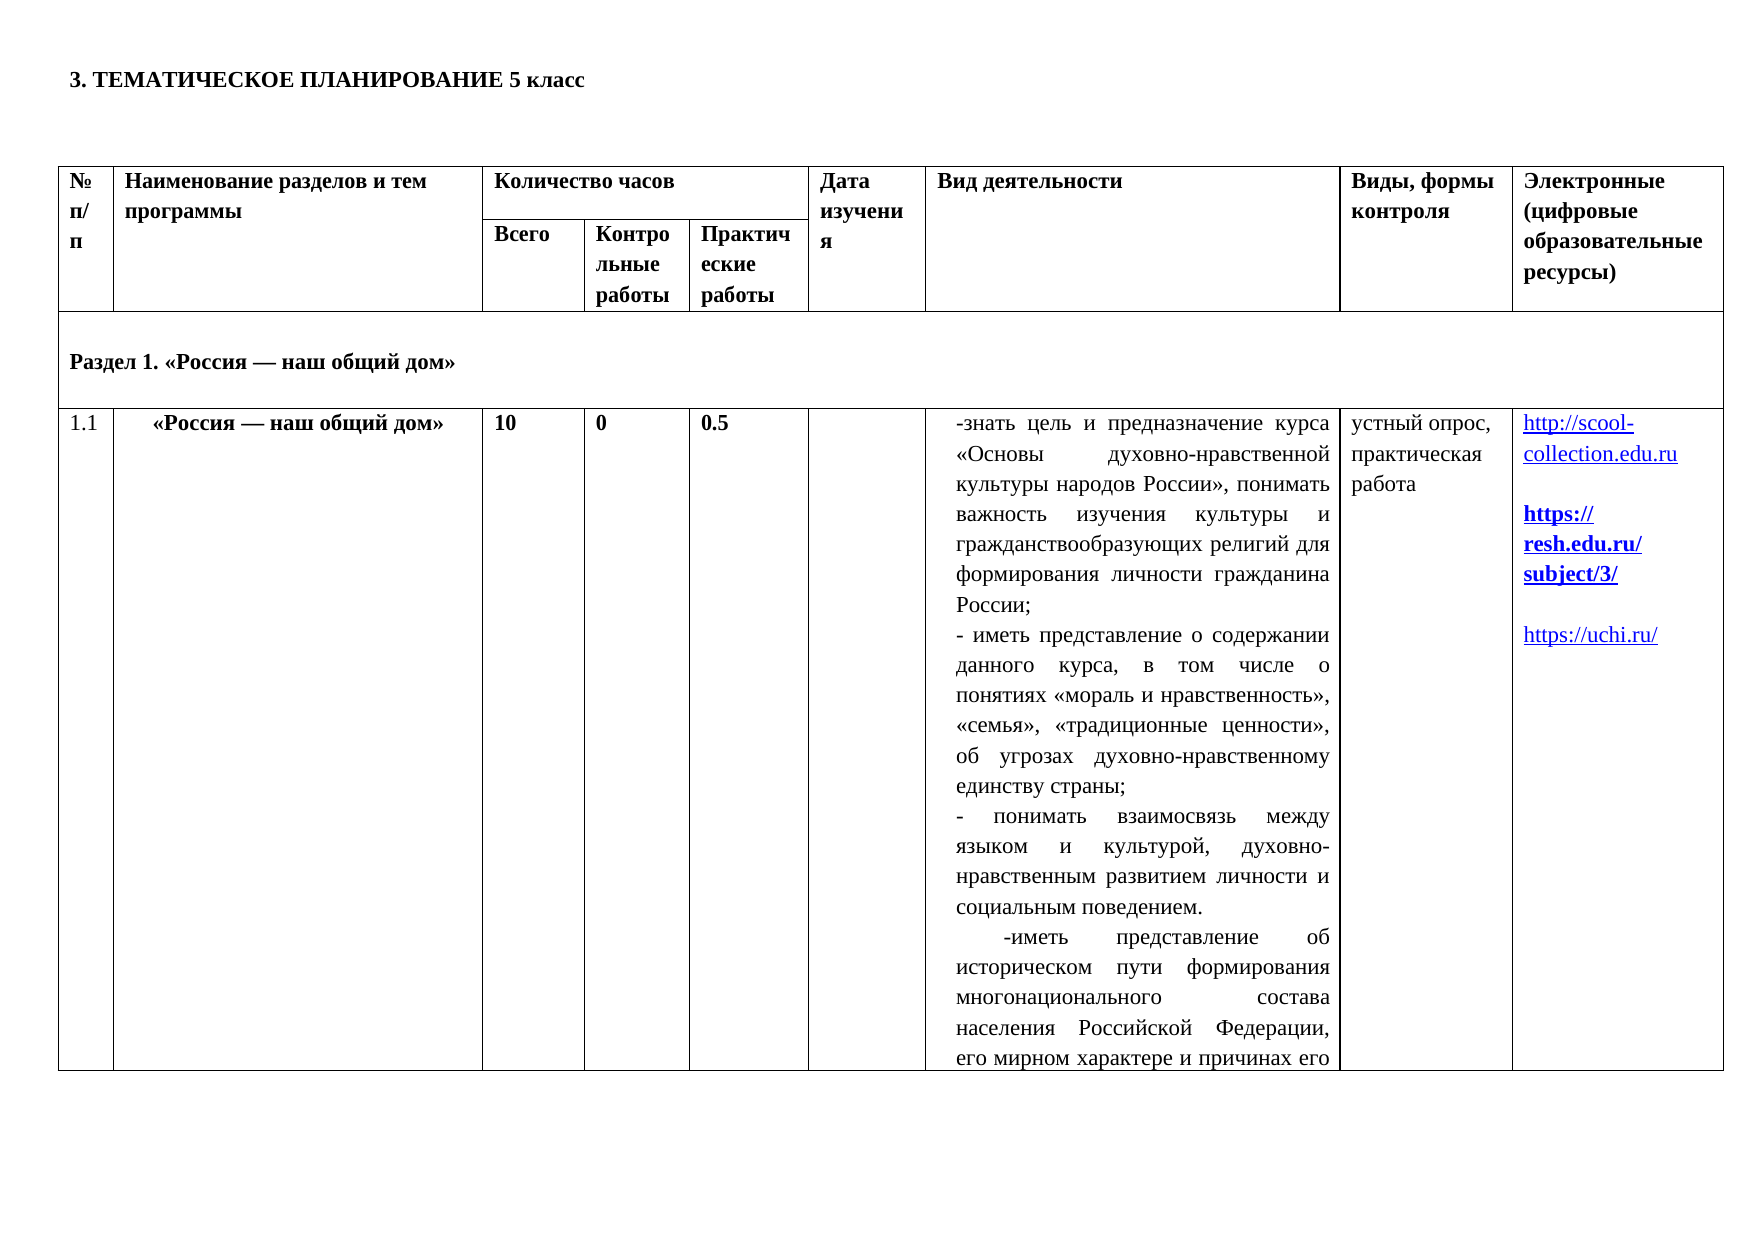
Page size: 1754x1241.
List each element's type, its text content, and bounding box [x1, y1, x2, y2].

table_cell Раздел 1. «Россия — наш общий дом» [59, 312, 1723, 408]
table_header Вид деятельности [926, 167, 1339, 311]
table_cell 0 [585, 409, 689, 1070]
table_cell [926, 409, 1339, 1070]
table_cell [809, 409, 925, 1070]
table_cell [1341, 409, 1512, 1070]
text 3. ТЕМАТИЧЕСКОЕ ПЛАНИРОВАНИЕ 5 класс [69, 66, 1687, 93]
table_cell Всего [483, 220, 584, 311]
table_cell 10 [483, 409, 584, 1070]
table_header Количество часов [483, 167, 808, 219]
table_cell 0.5 [690, 409, 808, 1070]
table_cell 1.1 [59, 409, 113, 1070]
table_header Дата изучения [809, 167, 925, 311]
table_header Электронные (цифровые образовательные ресурсы) [1513, 167, 1723, 311]
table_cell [1513, 409, 1723, 1070]
table_header Наименование разделов и тем программы [114, 167, 482, 311]
table_cell Контрольные работы [585, 220, 689, 311]
table_header № п/п [59, 167, 113, 311]
table_cell Практические работы [690, 220, 808, 311]
table_header Виды, формы контроля [1341, 167, 1512, 311]
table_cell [114, 409, 482, 1070]
